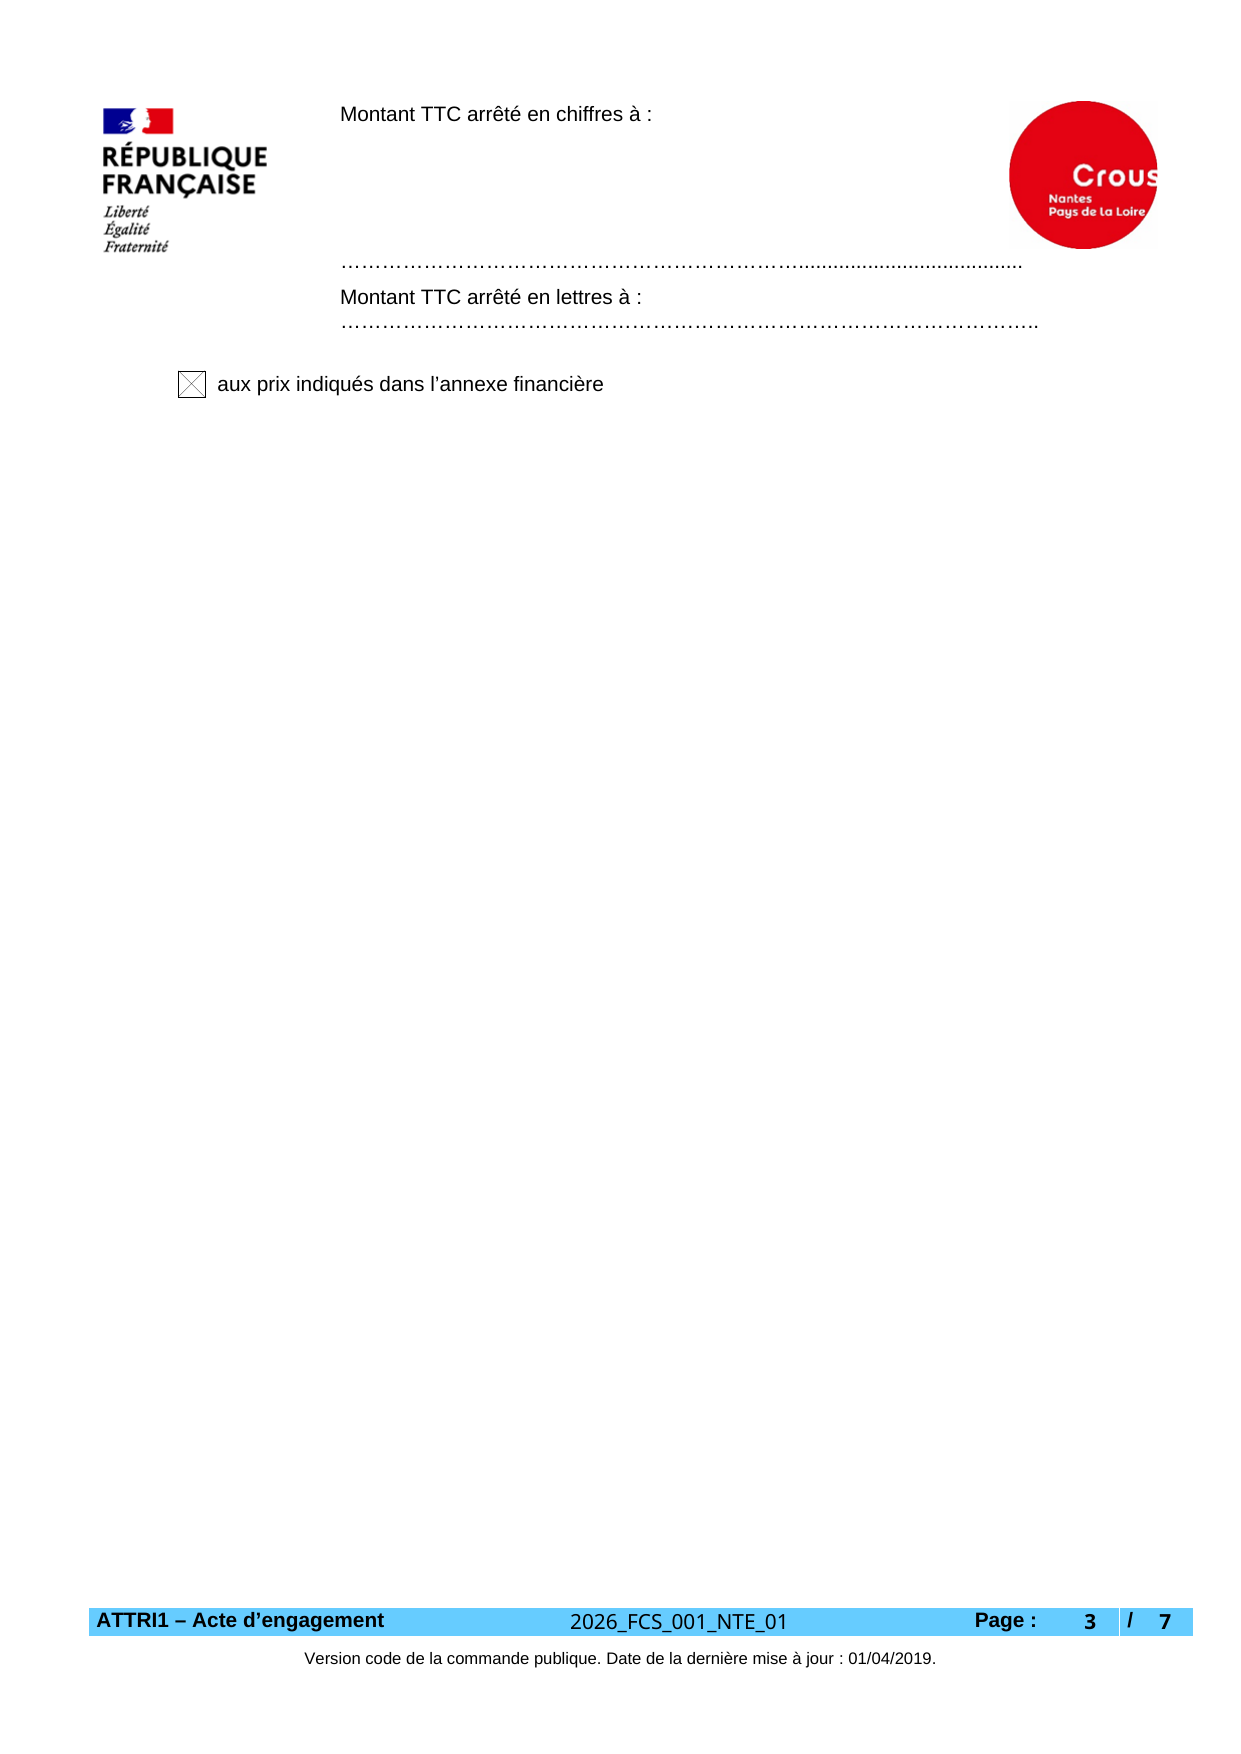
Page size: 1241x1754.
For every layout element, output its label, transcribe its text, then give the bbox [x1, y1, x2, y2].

picture [1009, 101, 1158, 249]
text aux prix indiqués dans l’annexe financière [89, 369, 1152, 398]
text Montant TTC arrêté en chiffres à : …………………………………………………………....................................... [340, 102, 1152, 273]
picture [95, 101, 274, 257]
text Montant TTC arrêté en lettres à : ……………………………………………………………………………………….. [340, 285, 1152, 333]
